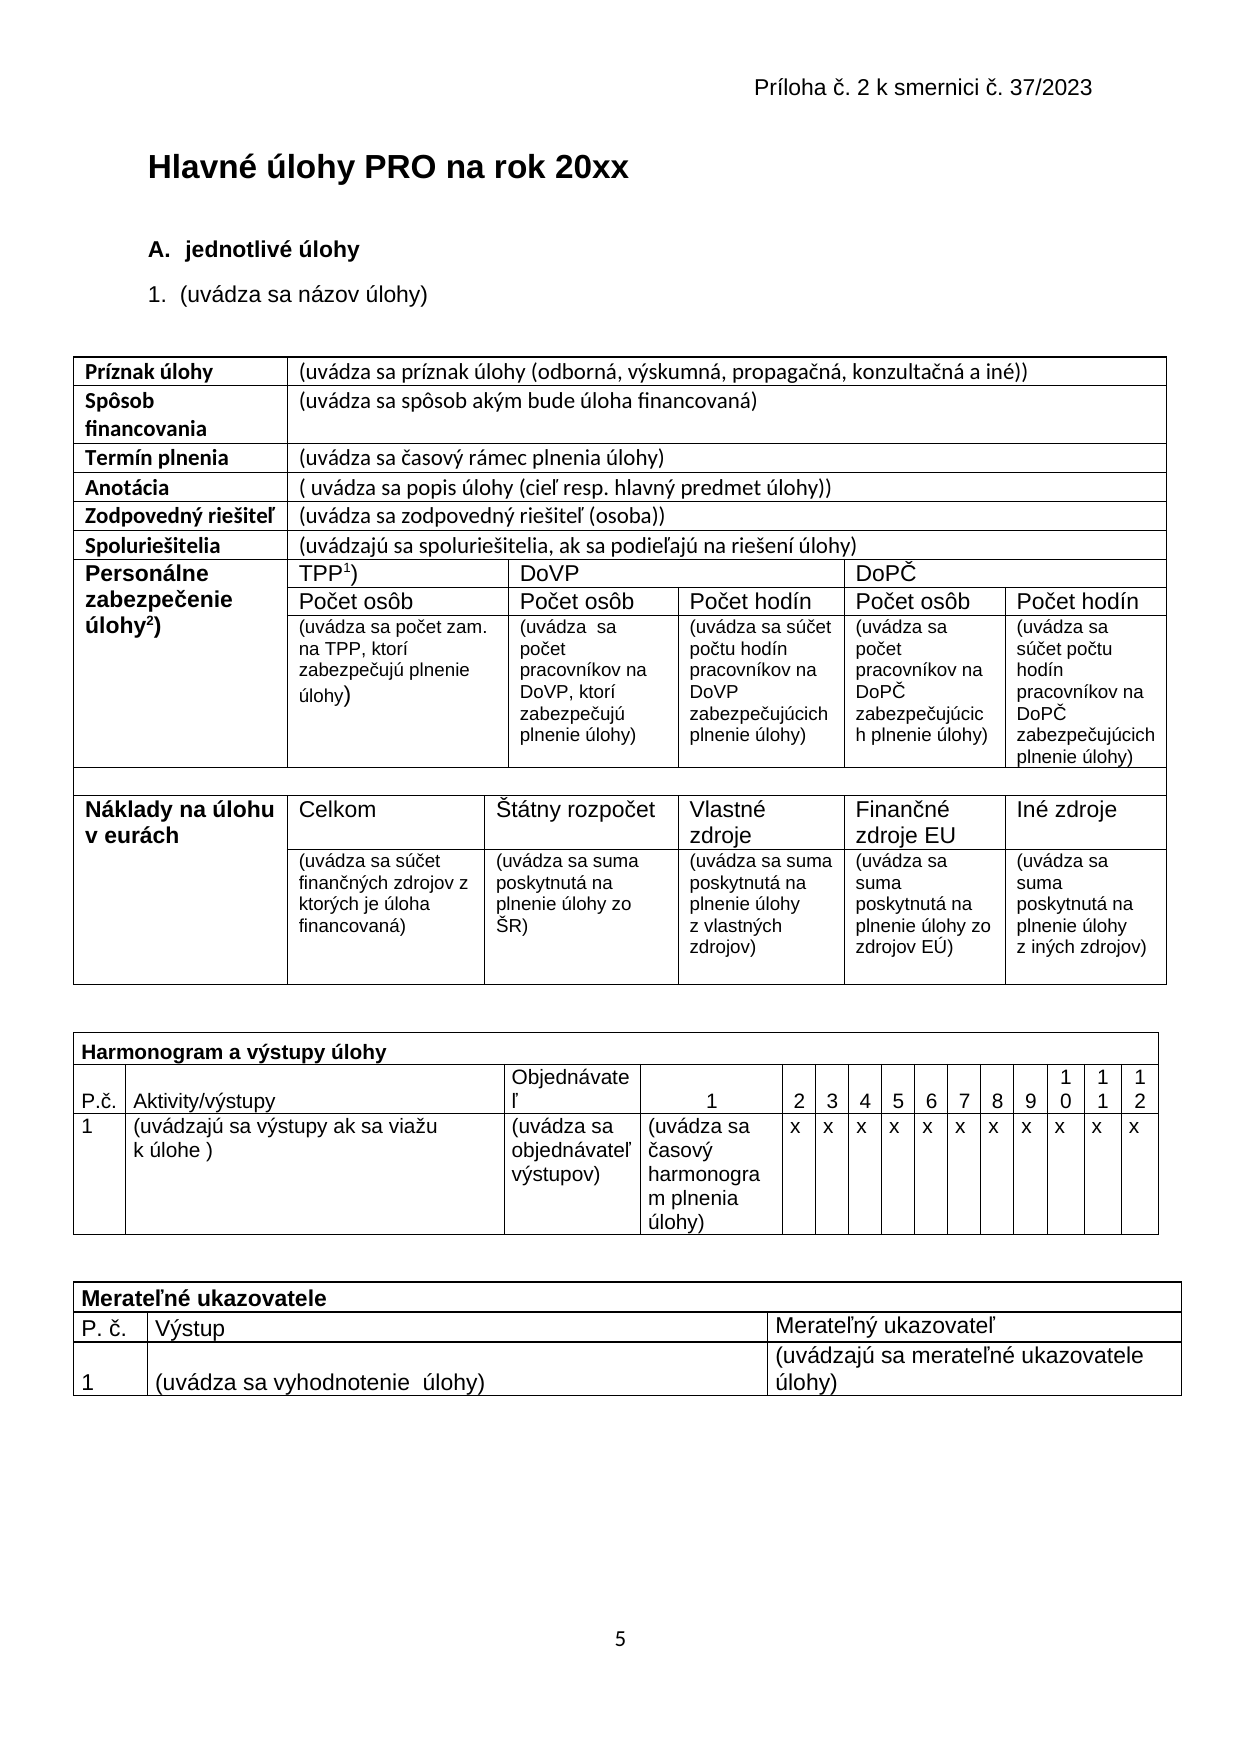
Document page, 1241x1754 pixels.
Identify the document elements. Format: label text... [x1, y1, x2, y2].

table_cell 2 [783, 1065, 815, 1113]
table_cell (uvádza sa suma poskytnutá na plnenie úlohy zo ŠR) [485, 850, 678, 984]
table_cell 1 [641, 1065, 782, 1113]
table_cell Personálne zabezpečenie úlohy2) [74, 560, 287, 767]
table_cell Vlastné zdroje [679, 796, 844, 849]
table_cell (uvádza sa zodpovedný riešiteľ (osoba)) [288, 502, 1166, 530]
table_cell 9 [1014, 1065, 1047, 1113]
table_cell (uvádza sa počet pracovníkov na DoVP, ktorí zabezpečujú plnenie úlohy) [509, 616, 678, 767]
table_cell (uvádza sa časový harmonogram plnenia úlohy) [641, 1114, 782, 1233]
table_cell (uvádzajú sa spoluriešitelia, ak sa podieľajú na riešení úlohy) [288, 531, 1166, 559]
table_cell x [783, 1114, 815, 1233]
table_cell x [915, 1114, 947, 1233]
table_header Príznak úlohy [74, 358, 287, 385]
table_cell Štátny rozpočet [485, 796, 678, 849]
table_cell (uvádza sa suma poskytnutá na plnenie úlohy z vlastných zdrojov) [679, 850, 844, 984]
table_cell (uvádza sa časový rámec plnenia úlohy) [288, 444, 1166, 472]
subtitle Hlavné úlohy PRO na rok 20xx [148, 148, 1093, 186]
table_header Harmonogram a výstupy úlohy [74, 1033, 1158, 1064]
table_cell Merateľný ukazovateľ [768, 1313, 1181, 1341]
table_cell x [816, 1114, 848, 1233]
table_cell Celkom [288, 796, 484, 849]
table_cell 6 [915, 1065, 947, 1113]
table_cell 8 [981, 1065, 1013, 1113]
table_cell Počet hodín [679, 588, 844, 615]
table_cell P.č. [74, 1065, 125, 1113]
table_cell 11 [1085, 1065, 1121, 1113]
table_cell 10 [1048, 1065, 1084, 1113]
table_cell DoPČ [845, 560, 1166, 587]
table_cell [74, 768, 1166, 795]
table_cell DoVP [509, 560, 844, 587]
table_cell Počet hodín [1006, 588, 1166, 615]
table_cell x [882, 1114, 914, 1233]
table_cell x [1122, 1114, 1158, 1233]
table_cell Spôsob financovania [74, 386, 287, 442]
table_cell 4 [849, 1065, 881, 1113]
table_cell Termín plnenia [74, 444, 287, 472]
table_cell 12 [1122, 1065, 1158, 1113]
table_cell (uvádzajú sa výstupy ak sa viažu k úlohe ) [126, 1114, 504, 1233]
table_cell Aktivity/výstupy [126, 1065, 504, 1113]
table_cell (uvádza sa vyhodnotenie úlohy) [148, 1343, 767, 1395]
table_cell Výstup [148, 1313, 767, 1341]
table_cell (uvádza sa počet pracovníkov na DoPČ zabezpečujúcich plnenie úlohy) [845, 616, 1005, 767]
table_cell (uvádzajú sa merateľné ukazovatele úlohy) [768, 1343, 1181, 1395]
table_cell Spoluriešitelia [74, 531, 287, 559]
table_cell Iné zdroje [1006, 796, 1166, 849]
table_cell (uvádza sa suma poskytnutá na plnenie úlohy z iných zdrojov) [1006, 850, 1166, 984]
table_cell x [981, 1114, 1013, 1233]
table_cell ( uvádza sa popis úlohy (cieľ resp. hlavný predmet úlohy)) [288, 473, 1166, 501]
table_cell 5 [882, 1065, 914, 1113]
table_cell x [948, 1114, 980, 1233]
table_cell Objednávateľ [505, 1065, 640, 1113]
table_cell (uvádza sa súčet počtu hodín pracovníkov na DoVP zabezpečujúcich plnenie úlohy) [679, 616, 844, 767]
table_cell 1 [74, 1343, 147, 1395]
table_cell Počet osôb [288, 588, 508, 615]
table_header (uvádza sa príznak úlohy (odborná, výskumná, propagačná, konzultačná a iné)) [288, 358, 1166, 385]
table_cell (uvádza sa spôsob akým bude úloha financovaná) [288, 386, 1166, 442]
table_cell (uvádza sa súčet počtu hodín pracovníkov na DoPČ zabezpečujúcich plnenie úlohy) [1006, 616, 1166, 767]
table_cell 1 [74, 1114, 125, 1233]
table_header Merateľné ukazovatele [74, 1283, 1181, 1311]
table_cell Zodpovedný riešiteľ [74, 502, 287, 530]
table_cell 7 [948, 1065, 980, 1113]
table_cell TPP1) [288, 560, 508, 587]
table_cell 3 [816, 1065, 848, 1113]
list jednotlivé úlohy [148, 236, 1093, 262]
table_cell Finančné zdroje EU [845, 796, 1005, 849]
table_cell Náklady na úlohu v eurách [74, 796, 287, 984]
table_cell Počet osôb [845, 588, 1005, 615]
table_cell Anotácia [74, 473, 287, 501]
table_cell Počet osôb [509, 588, 678, 615]
table_cell (uvádza sa objednávateľ výstupov) [505, 1114, 640, 1233]
table_cell (uvádza sa počet zam. na TPP, ktorí zabezpečujú plnenie úlohy) [288, 616, 508, 767]
table_cell (uvádza sa súčet finančných zdrojov z ktorých je úloha financovaná) [288, 850, 484, 984]
table_cell x [1085, 1114, 1121, 1233]
table_cell P. č. [74, 1313, 147, 1341]
table_cell (uvádza sa suma poskytnutá na plnenie úlohy zo zdrojov EÚ) [845, 850, 1005, 984]
table_cell x [849, 1114, 881, 1233]
table_cell x [1014, 1114, 1047, 1233]
subtitle 1. (uvádza sa názov úlohy) [148, 281, 1093, 307]
table_cell x [1048, 1114, 1084, 1233]
